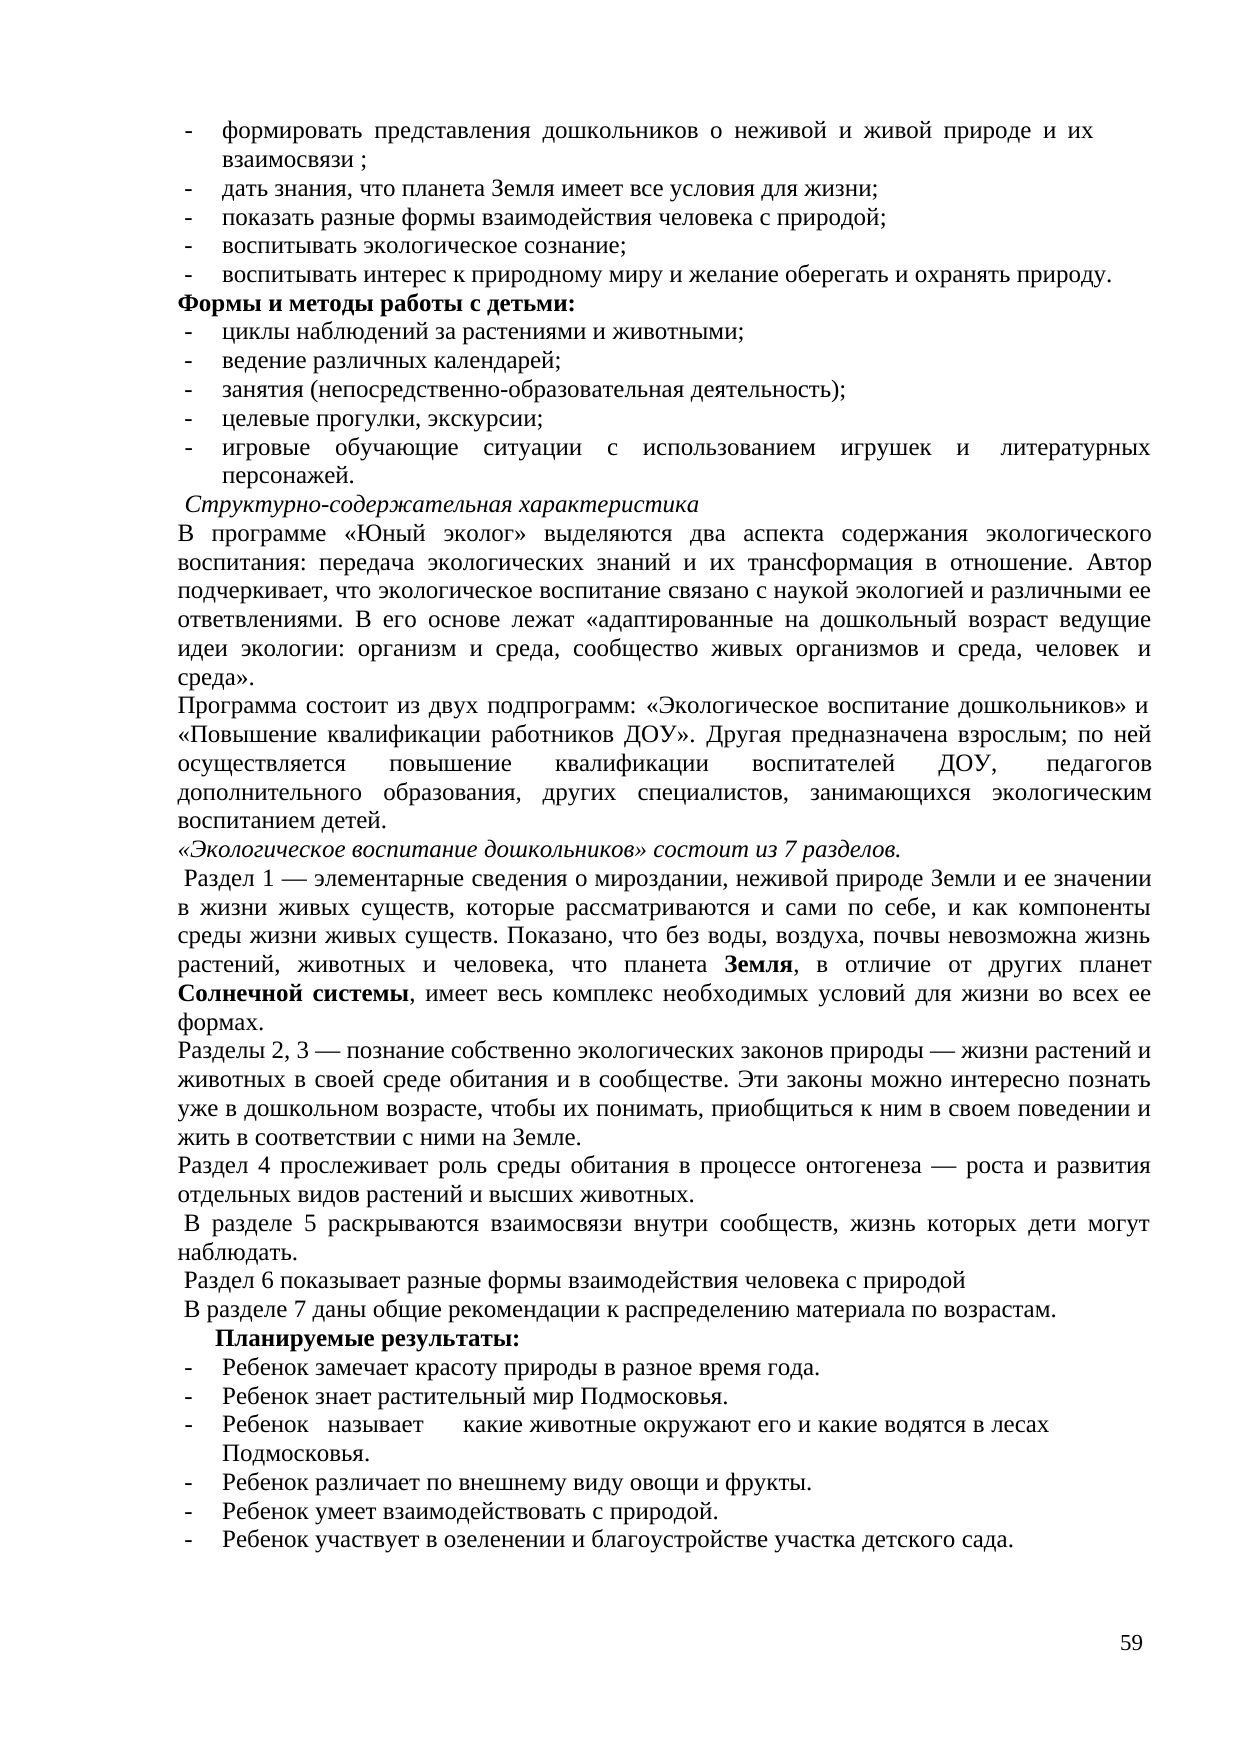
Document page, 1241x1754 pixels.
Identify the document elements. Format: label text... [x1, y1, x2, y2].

list Ребенок участвует в озеленении и благоустройстве участка детского сада. [184, 1524, 1223, 1553]
list Ребенок умеет взаимодействовать с природой. [184, 1496, 1223, 1524]
subtitle Формы и методы работы с детьми: [177, 288, 1223, 317]
list воспитывать экологическое сознание; [184, 230, 1223, 259]
list воспитывать интерес к природному миру и желание оберегать и охранять природу. [184, 259, 1223, 288]
list Ребенок знает растительный мир Подмосковья. [184, 1381, 1223, 1409]
text Программа состоит из двух подпрограмм: «Экологическое воспитание дошкольников» и [177, 690, 1223, 719]
list Ребенок различает по внешнему виду овощи и фрукты. [184, 1467, 1223, 1496]
list игровые обучающие ситуации с использованием игрушек и литературных персонажей. [184, 432, 1151, 489]
list Ребенок замечает красоту природы в разное время года. [184, 1352, 1223, 1381]
text Структурно-содержательная характеристика [184, 489, 1223, 518]
list показать разные формы взаимодействия человека с природой; [184, 202, 1223, 230]
text Раздел 6 показывает разные формы взаимодействия человека с природой [183, 1266, 1223, 1294]
list занятия (непосредственно-образовательная деятельность); [184, 374, 1223, 403]
text «Повышение квалификации работников ДОУ». Другая предназначена взрослым; по ней осуществляется повышение квалификации воспитателей ДОУ, педагогов дополнительного образования, других специалистов, занимающихся экологическим воспитанием детей. [177, 719, 1152, 834]
list циклы наблюдений за растениями и животными; [184, 317, 1223, 345]
text Раздел 1 — элементарные сведения о мироздании, неживой природе Земли и ее значении в жизни живых существ, которые рассматриваются и сами по себе, и как компоненты среды жизни живых существ. Показано, что без воды, воздуха, почвы невозможна жизнь растений, животных и человека, что планета Земля, в отличие от других планет Солнечной системы, имеет весь комплекс необходимых условий для жизни во всех ее формах. [177, 863, 1152, 1036]
text В разделе 5 раскрываются взаимосвязи внутри сообществ, жизнь которых дети могут наблюдать. [177, 1208, 1151, 1266]
text В разделе 7 даны общие рекомендации к распределению материала по возрастам. [183, 1294, 1223, 1323]
text В программе «Юный эколог» выделяются два аспекта содержания экологического воспитания: передача экологических знаний и их трансформация в отношение. Автор подчеркивает, что экологическое воспитание связано с наукой экологией и различными ее ответвлениями. В его основе лежат «адаптированные на дошкольный возраст ведущие идеи экологии: организм и среда, сообщество живых организмов и среда, человек и среда». [177, 518, 1152, 690]
text Разделы 2, 3 — познание собственно экологических законов природы — жизни растений и животных в своей среде обитания и в сообществе. Эти законы можно интересно познать уже в дошкольном возрасте, чтобы их понимать, приобщиться к ним в своем поведении и жить в соответствии с ними на Земле. [177, 1036, 1152, 1151]
list формировать представления дошкольников о неживой и живой природе и их взаимосвязи ; [184, 115, 1151, 173]
list Ребенок называет какие животные окружают его и какие водятся в лесах Подмосковья. [184, 1409, 1151, 1467]
subtitle Планируемые результаты: [215, 1324, 1223, 1352]
text «Экологическое воспитание дошкольников» состоит из 7 разделов. [177, 834, 1223, 863]
list ведение различных календарей; [184, 345, 1223, 374]
list дать знания, что планета Земля имеет все условия для жизни; [184, 173, 1223, 201]
text Раздел 4 прослеживает роль среды обитания в процессе онтогенеза — роста и развития отдельных видов растений и высших животных. [177, 1151, 1152, 1208]
list целевые прогулки, экскурсии; [184, 403, 1223, 432]
